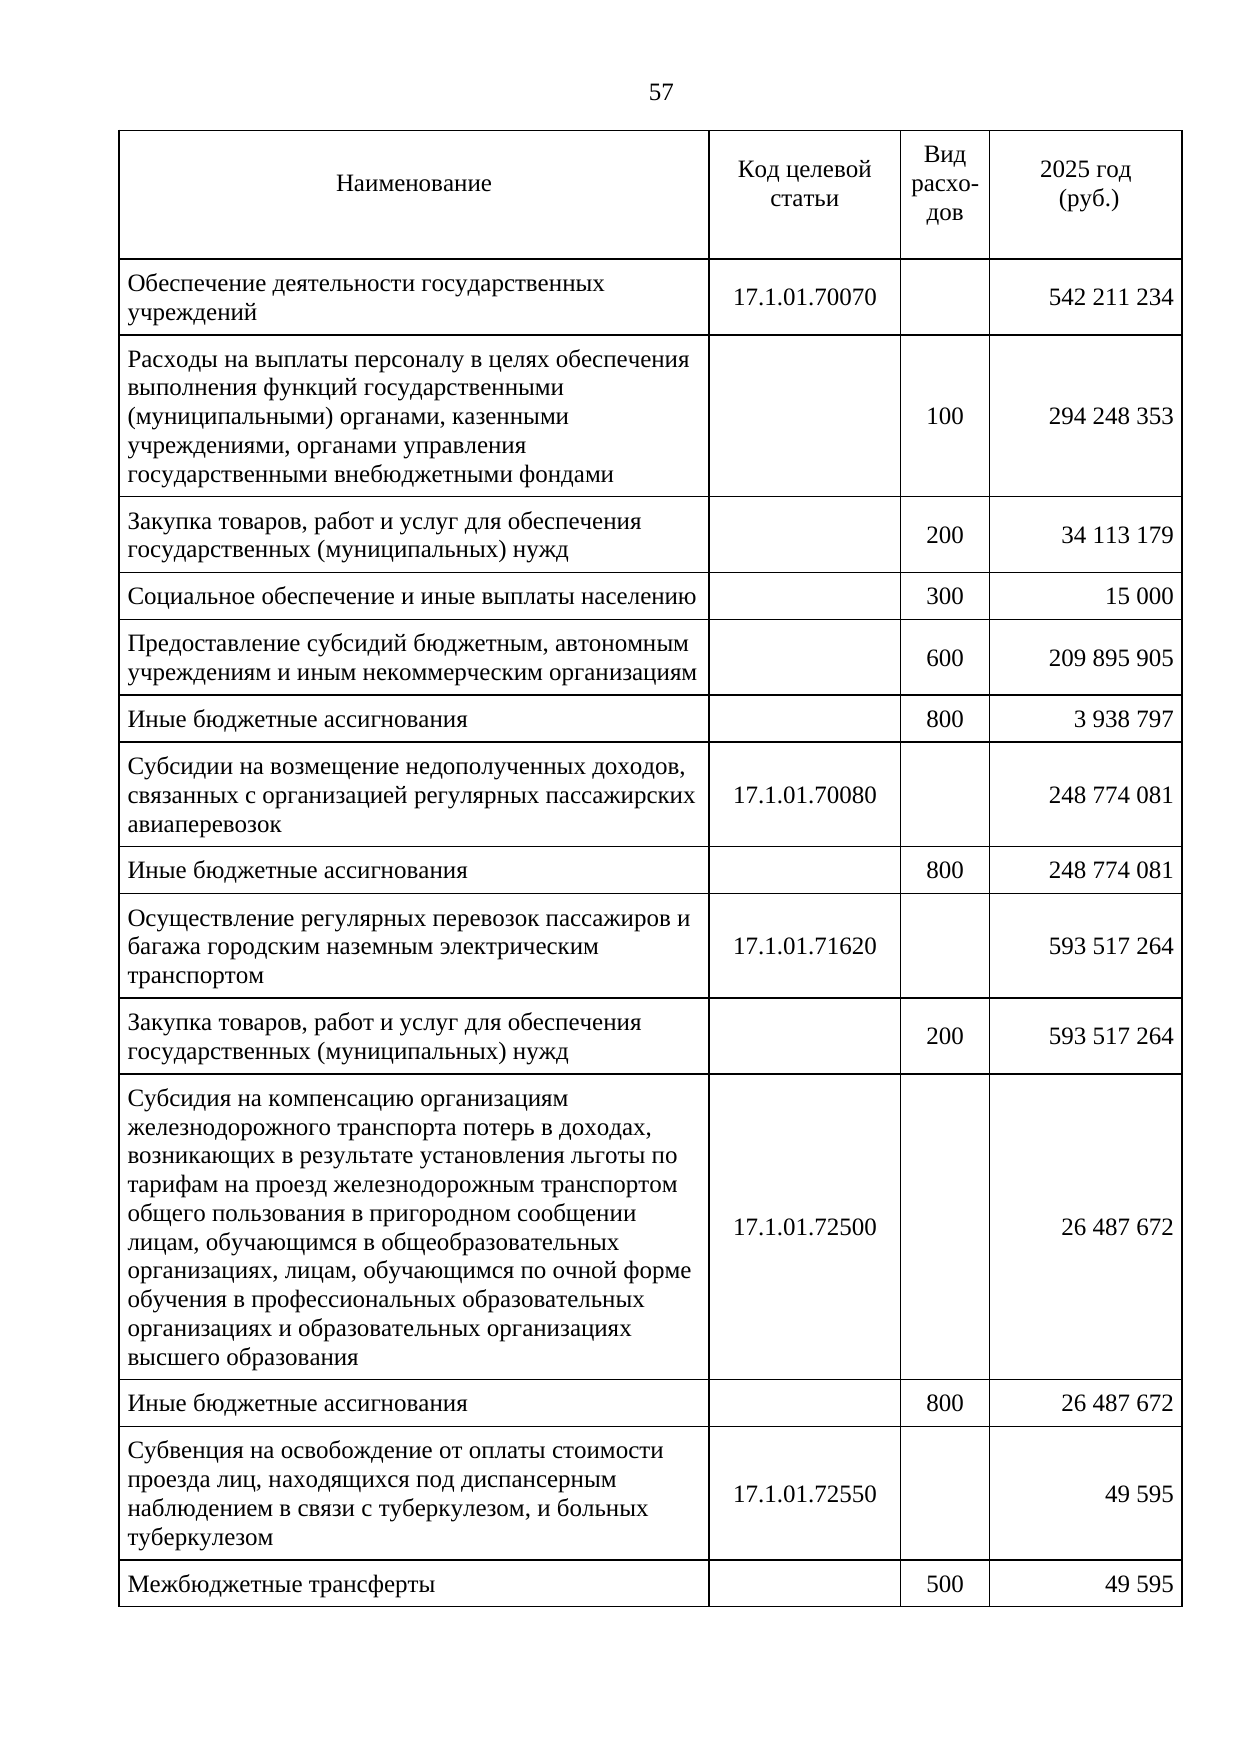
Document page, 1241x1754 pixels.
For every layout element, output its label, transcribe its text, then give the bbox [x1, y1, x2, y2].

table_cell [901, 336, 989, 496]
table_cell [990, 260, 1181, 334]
table_header Код целевой статьи [710, 131, 900, 258]
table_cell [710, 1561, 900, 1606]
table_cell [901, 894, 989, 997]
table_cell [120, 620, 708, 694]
table_header 2025 год (руб.) [990, 131, 1181, 258]
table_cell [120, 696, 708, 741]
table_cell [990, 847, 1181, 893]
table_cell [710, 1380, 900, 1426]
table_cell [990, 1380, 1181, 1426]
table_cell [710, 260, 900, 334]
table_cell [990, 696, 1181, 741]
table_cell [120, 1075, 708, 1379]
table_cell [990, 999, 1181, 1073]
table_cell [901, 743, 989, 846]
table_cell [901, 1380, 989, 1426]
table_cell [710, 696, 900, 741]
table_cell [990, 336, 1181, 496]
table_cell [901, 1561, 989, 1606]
table_header Наименование [120, 131, 708, 258]
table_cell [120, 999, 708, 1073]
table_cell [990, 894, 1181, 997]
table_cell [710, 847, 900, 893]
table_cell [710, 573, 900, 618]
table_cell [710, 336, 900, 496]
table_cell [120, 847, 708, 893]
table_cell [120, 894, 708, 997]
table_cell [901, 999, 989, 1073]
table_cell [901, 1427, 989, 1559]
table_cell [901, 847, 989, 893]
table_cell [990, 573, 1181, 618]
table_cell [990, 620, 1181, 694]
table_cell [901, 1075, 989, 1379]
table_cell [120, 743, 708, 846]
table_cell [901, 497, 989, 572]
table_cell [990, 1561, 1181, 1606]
table_header Вид расхо-дов [901, 131, 989, 258]
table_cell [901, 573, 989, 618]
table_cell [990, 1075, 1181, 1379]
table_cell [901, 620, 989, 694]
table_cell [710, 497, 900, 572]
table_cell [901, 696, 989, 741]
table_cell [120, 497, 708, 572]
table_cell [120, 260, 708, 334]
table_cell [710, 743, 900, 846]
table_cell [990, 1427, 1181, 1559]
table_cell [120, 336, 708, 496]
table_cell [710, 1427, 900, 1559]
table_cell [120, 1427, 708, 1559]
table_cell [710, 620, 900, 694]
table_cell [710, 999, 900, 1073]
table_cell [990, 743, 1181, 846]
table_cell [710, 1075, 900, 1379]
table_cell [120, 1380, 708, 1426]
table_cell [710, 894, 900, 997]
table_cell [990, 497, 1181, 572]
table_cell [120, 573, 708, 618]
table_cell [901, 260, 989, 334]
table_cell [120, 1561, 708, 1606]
